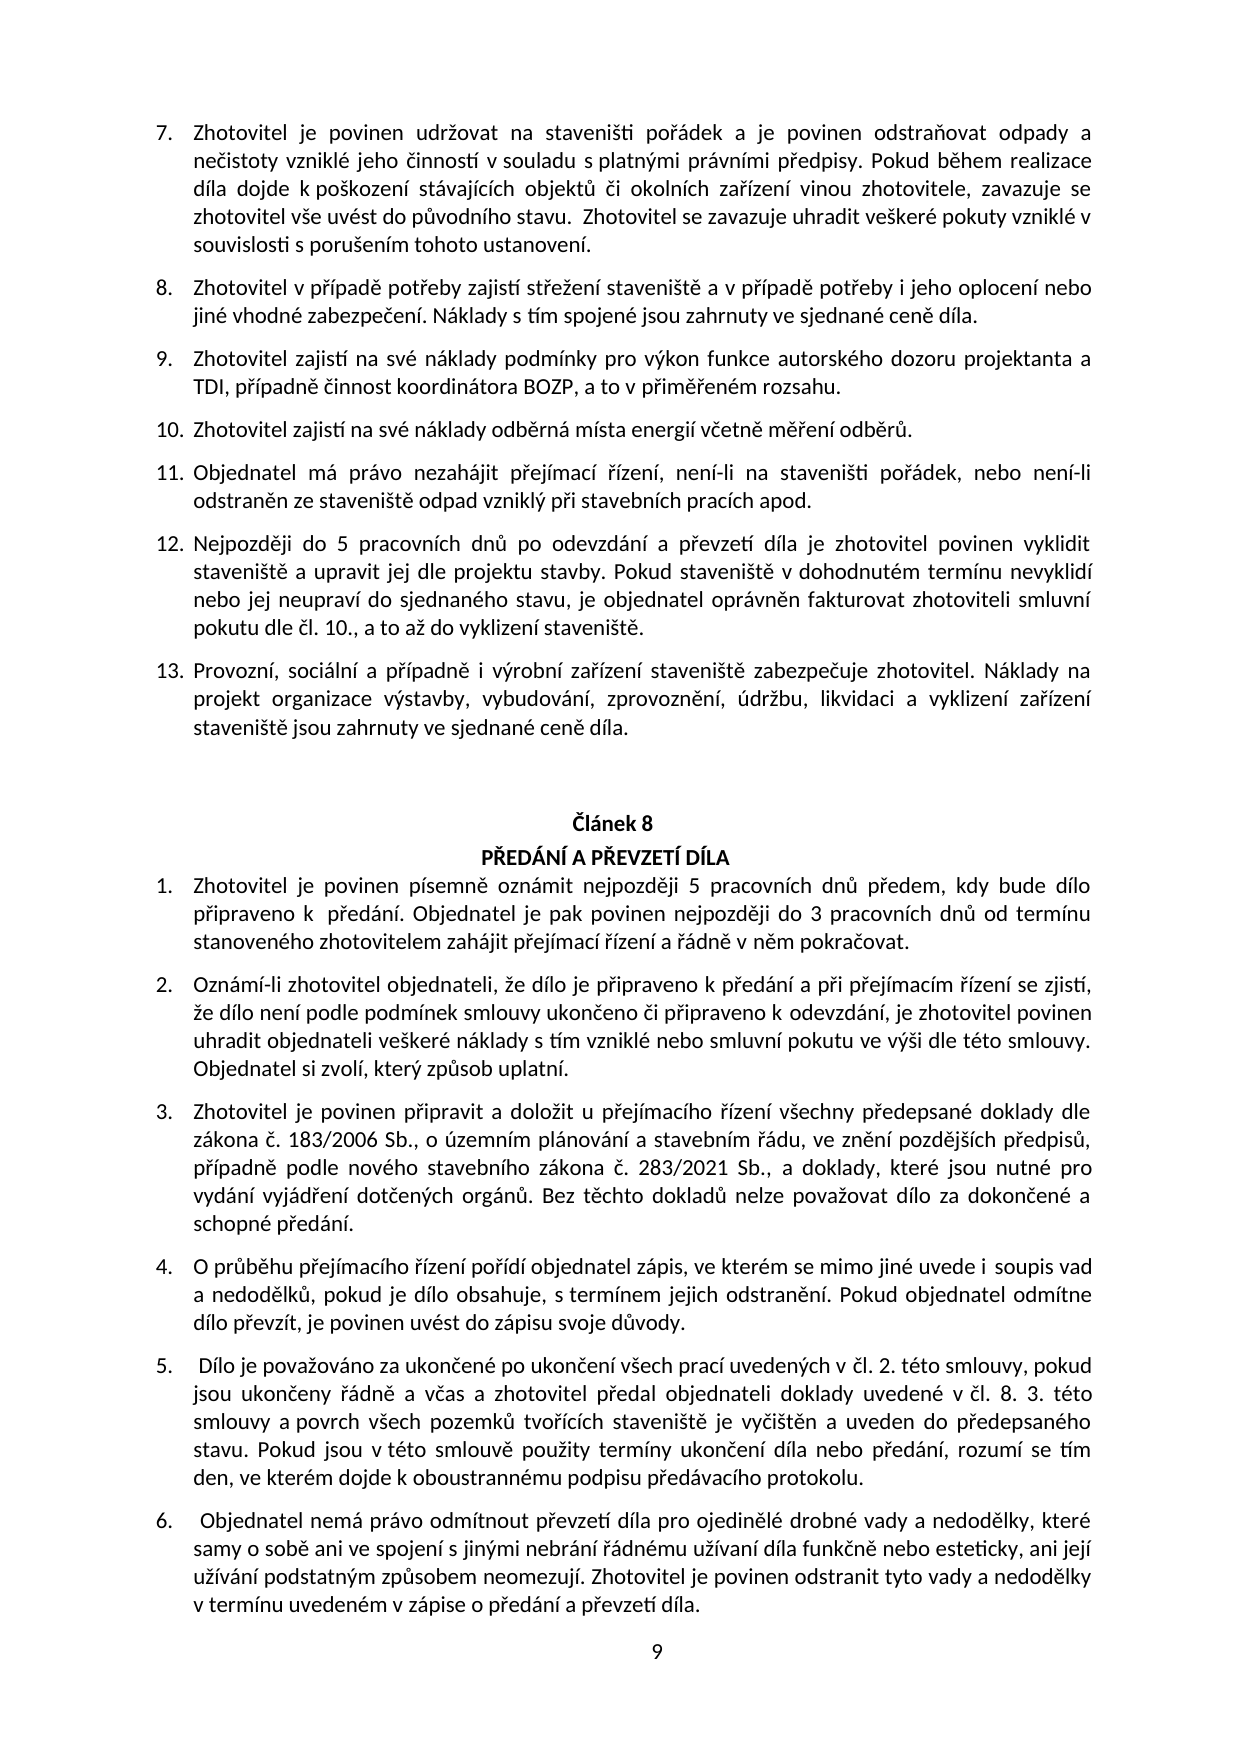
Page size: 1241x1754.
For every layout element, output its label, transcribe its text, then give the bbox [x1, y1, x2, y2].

list Zhotovitel zajistí na své náklady podmínky pro výkon funkce autorského dozoru projektanta a TDI, případně činnost koordinátora BOZP, a to v přiměřeném rozsahu. [156, 344, 1093, 400]
list Zhotovitel zajistí na své náklady odběrná místa energií včetně měření odběrů. [156, 415, 1093, 443]
list Objednatel nemá právo odmítnout převzetí díla pro ojedinělé drobné vady a nedodělky, které samy o sobě ani ve spojení s jinými nebrání řádnému užívaní díla funkčně nebo esteticky, ani její užívání podstatným způsobem neomezují. Zhotovitel je povinen odstranit tyto vady a nedodělky v termínu uvedeném v zápise o předání a převzetí díla. [156, 1506, 1093, 1618]
list Zhotovitel v případě potřeby zajistí střežení staveniště a v případě potřeby i jeho oplocení nebo jiné vhodné zabezpečení. Náklady s tím spojené jsou zahrnuty ve sjednané ceně díla. [156, 273, 1093, 329]
list O průběhu přejímacího řízení pořídí objednatel zápis, ve kterém se mimo jiné uvede i soupis vad a nedodělků, pokud je dílo obsahuje, s termínem jejich odstranění. Pokud objednatel odmítne dílo převzít, je povinen uvést do zápisu svoje důvody. [156, 1252, 1093, 1336]
list Zhotovitel je povinen písemně oznámit nejpozději 5 pracovních dnů předem, kdy bude dílo připraveno k předání. Objednatel je pak povinen nejpozději do 3 pracovních dnů od termínu stanoveného zhotovitelem zahájit přejímací řízení a řádně v něm pokračovat. [156, 871, 1093, 955]
list Objednatel má právo nezahájit přejímací řízení, není-li na staveništi pořádek, nebo není-li odstraněn ze staveniště odpad vzniklý při stavebních pracích apod. [156, 458, 1093, 514]
list Nejpozději do 5 pracovních dnů po odevzdání a převzetí díla je zhotovitel povinen vyklidit staveniště a upravit jej dle projektu stavby. Pokud staveniště v dohodnutém termínu nevyklidí nebo jej neupraví do sjednaného stavu, je objednatel oprávněn fakturovat zhotoviteli smluvní pokutu dle čl. 10., a to až do vyklizení staveniště. [156, 529, 1093, 642]
list Zhotovitel je povinen připravit a doložit u přejímacího řízení všechny předepsané doklady dle zákona č. 183/2006 Sb., o územním plánování a stavebním řádu, ve znění pozdějších předpisů, případně podle nového stavebního zákona č. 283/2021 Sb., a doklady, které jsou nutné pro vydání vyjádření dotčených orgánů. Bez těchto dokladů nelze považovat dílo za dokončené a schopné předání. [156, 1097, 1093, 1237]
list Dílo je považováno za ukončené po ukončení všech prací uvedených v čl. 2. této smlouvy, pokud jsou ukončeny řádně a včas a zhotovitel předal objednateli doklady uvedené v čl. 8. 3. této smlouvy a povrch všech pozemků tvořících staveniště je vyčištěn a uveden do předepsaného stavu. Pokud jsou v této smlouvě použity termíny ukončení díla nebo předání, rozumí se tím den, ve kterém dojde k oboustrannému podpisu předávacího protokolu. [156, 1351, 1093, 1491]
subtitle Článek 8 [133, 809, 1093, 837]
list Oznámí-li zhotovitel objednateli, že dílo je připraveno k předání a při přejímacím řízení se zjistí, že dílo není podle podmínek smlouvy ukončeno či připraveno k odevzdání, je zhotovitel povinen uhradit objednateli veškeré náklady s tím vzniklé nebo smluvní pokutu ve výši dle této smlouvy. Objednatel si zvolí, který způsob uplatní. [156, 970, 1093, 1082]
list Provozní, sociální a případně i výrobní zařízení staveniště zabezpečuje zhotovitel. Náklady na projekt organizace výstavby, vybudování, zprovoznění, údržbu, likvidaci a vyklizení zařízení staveniště jsou zahrnuty ve sjednané ceně díla. [156, 657, 1093, 741]
list Zhotovitel je povinen udržovat na staveništi pořádek a je povinen odstraňovat odpady a nečistoty vzniklé jeho činností v souladu s platnými právními předpisy. Pokud během realizace díla dojde k poškození stávajících objektů či okolních zařízení vinou zhotovitele, zavazuje se zhotovitel vše uvést do původního stavu. Zhotovitel se zavazuje uhradit veškeré pokuty vzniklé v souvislosti s porušením tohoto ustanovení. [156, 118, 1093, 258]
text Předání a převzetí díla [118, 843, 1093, 871]
